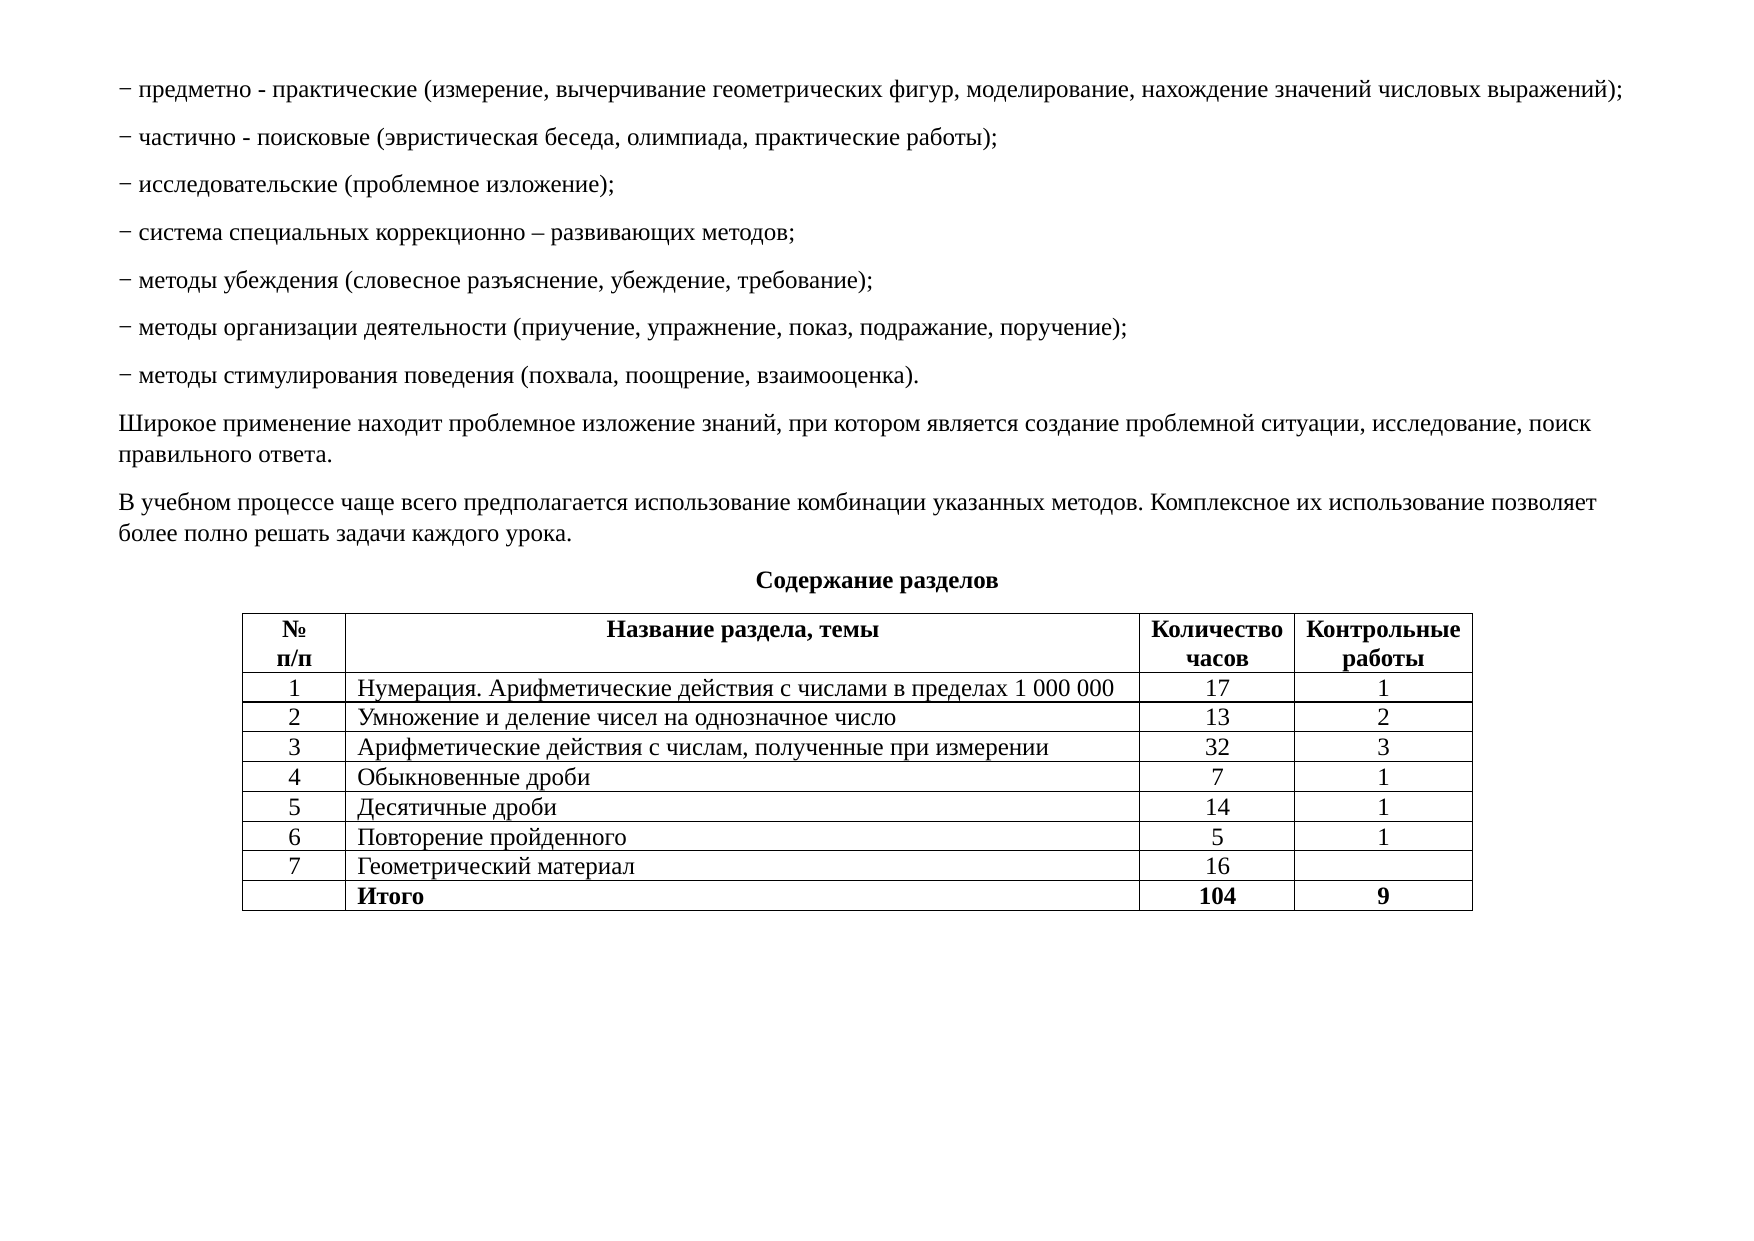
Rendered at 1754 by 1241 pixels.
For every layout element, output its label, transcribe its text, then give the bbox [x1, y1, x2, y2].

table_cell 1 [1295, 673, 1472, 701]
table_cell 1 [1295, 762, 1472, 791]
table_header Количество часов [1140, 614, 1294, 672]
table_cell 5 [243, 792, 345, 821]
table_cell 1 [1295, 792, 1472, 821]
table_cell 13 [1140, 703, 1294, 731]
text Содержание разделов [118, 565, 1636, 594]
table_cell [243, 881, 345, 910]
table_cell Обыкновенные дроби [346, 762, 1139, 791]
text Широкое применение находит проблемное изложение знаний, при котором является создание проблемной ситуации, исследование, поиск правильного ответа. [118, 408, 1636, 468]
table_cell Десятичные дроби [346, 792, 1139, 821]
text − предметно - практические (измерение, вычерчивание геометрических фигур, моделирование, нахождение значений числовых выражений); [118, 74, 1636, 103]
table_cell 3 [243, 732, 345, 761]
table_cell 4 [243, 762, 345, 791]
text − система специальных коррекционно – развивающих методов; [118, 217, 1636, 246]
text − исследовательские (проблемное изложение); [118, 169, 1636, 198]
text − частично - поисковые (эвристическая беседа, олимпиада, практические работы); [118, 122, 1636, 150]
table_cell 5 [1140, 822, 1294, 850]
table_cell Нумерация. Арифметические действия с числами в пределах 1 000 000 [346, 673, 1139, 701]
table_cell 7 [1140, 762, 1294, 791]
table_cell 16 [1140, 851, 1294, 880]
table_cell 1 [1295, 822, 1472, 850]
table_cell 32 [1140, 732, 1294, 761]
table_cell 7 [243, 851, 345, 880]
table_cell [1295, 851, 1472, 880]
table_cell 9 [1295, 881, 1472, 910]
text В учебном процессе чаще всего предполагается использование комбинации указанных методов. Комплексное их использование позволяет более полно решать задачи каждого урока. [118, 487, 1636, 546]
text − методы убеждения (словесное разъяснение, убеждение, требование); [118, 265, 1636, 293]
text − методы стимулирования поведения (похвала, поощрение, взаимооценка). [118, 360, 1636, 389]
table_cell Повторение пройденного [346, 822, 1139, 850]
table_cell Итого [346, 881, 1139, 910]
table_header Название раздела, темы [346, 614, 1139, 672]
table_header № п/п [243, 614, 345, 672]
table_cell 1 [243, 673, 345, 701]
table_cell 14 [1140, 792, 1294, 821]
text − методы организации деятельности (приучение, упражнение, показ, подражание, поручение); [118, 312, 1636, 341]
table_cell Геометрический материал [346, 851, 1139, 880]
table_cell 17 [1140, 673, 1294, 701]
table_cell Умножение и деление чисел на однозначное число [346, 703, 1139, 731]
table_cell 104 [1140, 881, 1294, 910]
table_cell Арифметические действия с числам, полученные при измерении [346, 732, 1139, 761]
table_cell 2 [243, 703, 345, 731]
table_cell 6 [243, 822, 345, 850]
table_cell 3 [1295, 732, 1472, 761]
table_header Контрольные работы [1295, 614, 1472, 672]
table_cell 2 [1295, 703, 1472, 731]
